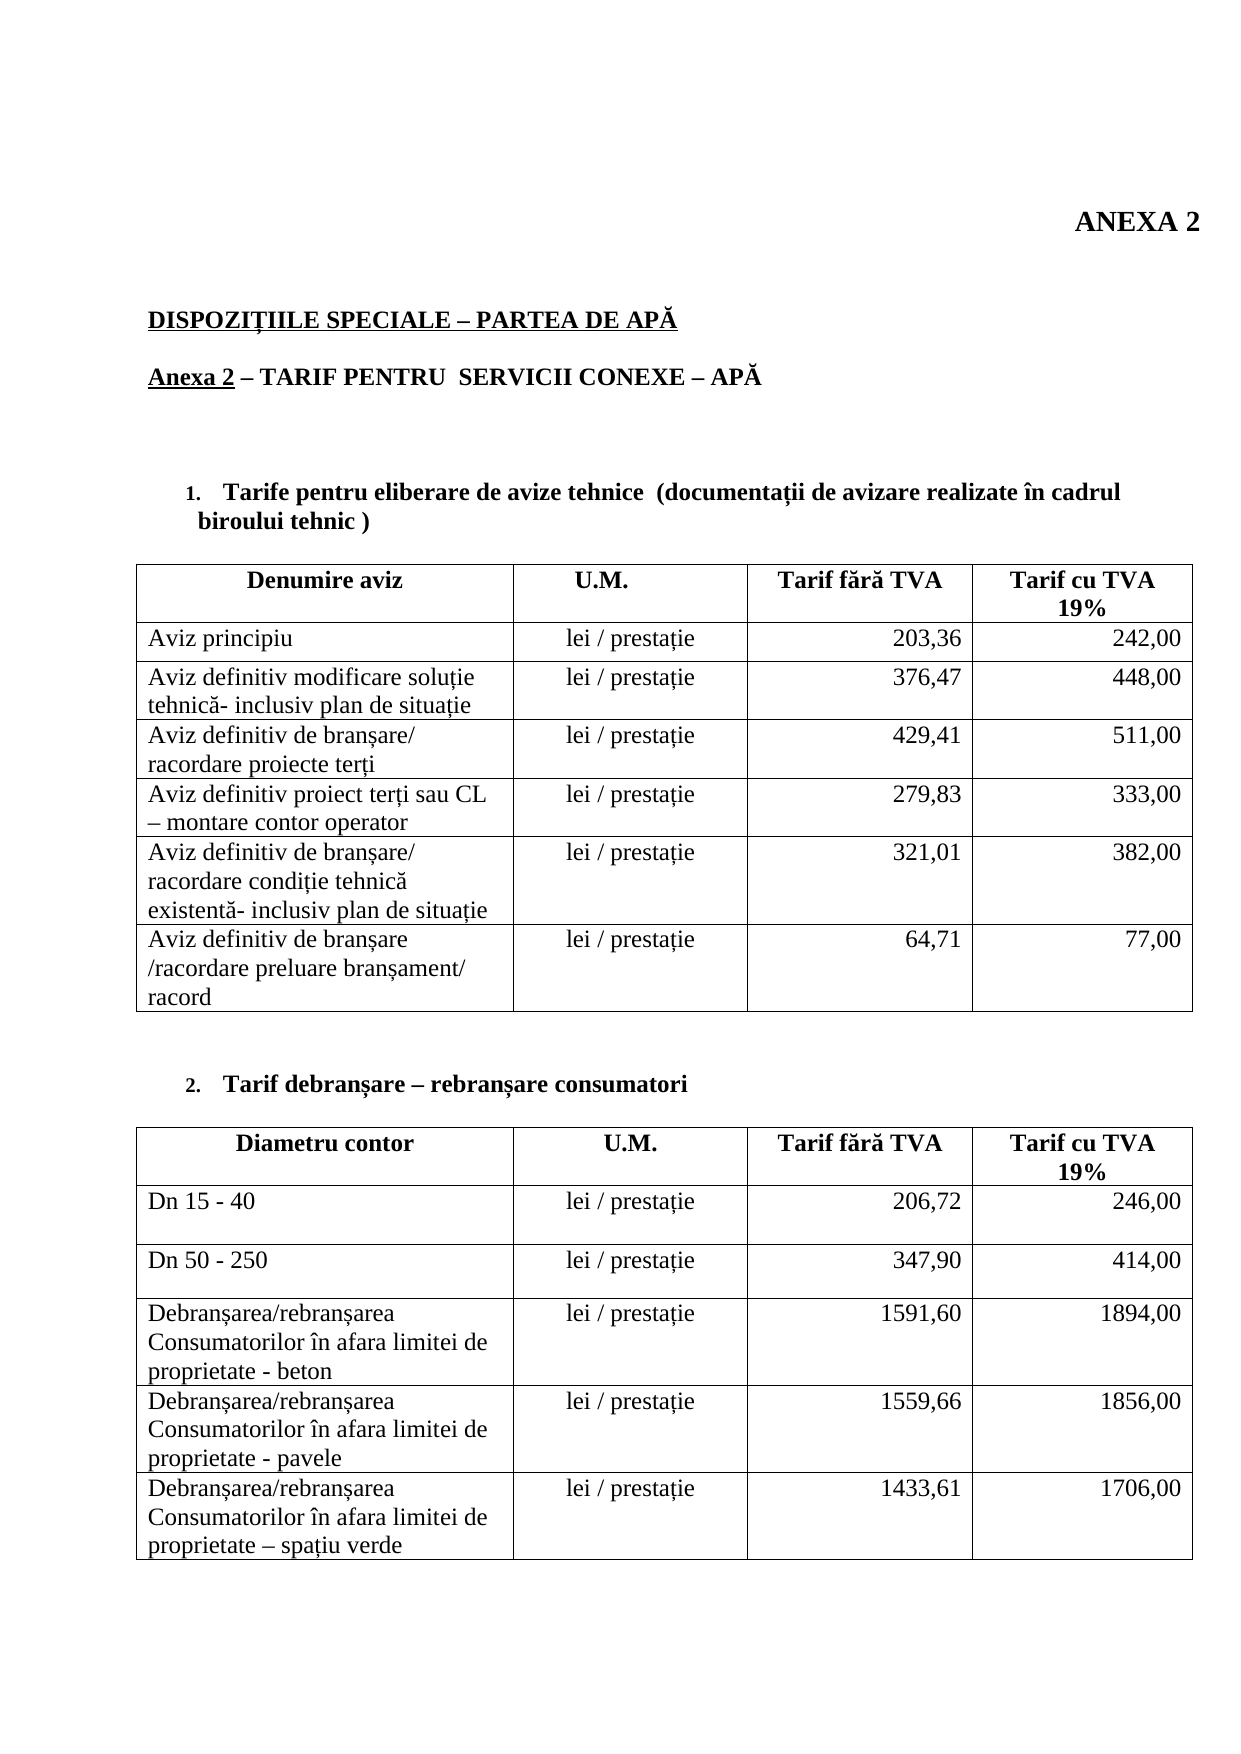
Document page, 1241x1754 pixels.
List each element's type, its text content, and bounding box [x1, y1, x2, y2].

table_cell Aviz definitiv de branșare/ racordare proiecte terți [137, 720, 513, 778]
text biroului tehnic ) [148, 506, 1200, 535]
table_cell lei / prestație [514, 837, 747, 923]
table_cell lei / prestație [514, 1245, 747, 1297]
table_cell Aviz definitiv modificare soluție tehnică- inclusiv plan de situație [137, 662, 513, 719]
table_cell 246,00 [973, 1186, 1192, 1244]
text DISPOZIȚIILE SPECIALE – PARTEA DE APĂ [148, 305, 1200, 334]
table_cell Dn 50 - 250 [137, 1245, 513, 1297]
table_cell Aviz definitiv de branșare /racordare preluare branșament/ racord [137, 925, 513, 1011]
table_cell 1433,61 [748, 1473, 972, 1559]
table_cell 382,00 [973, 837, 1192, 923]
table_cell 1559,66 [748, 1386, 972, 1472]
table_header Tarif fără TVA [748, 1128, 972, 1185]
table_cell Dn 15 - 40 [137, 1186, 513, 1244]
table_cell 1706,00 [973, 1473, 1192, 1559]
table_cell lei / prestație [514, 925, 747, 1011]
table_cell 77,00 [973, 925, 1192, 1011]
table_header Tarif cu TVA 19% [973, 565, 1192, 622]
table_cell 279,83 [748, 779, 972, 836]
table_cell lei / prestație [514, 1299, 747, 1385]
table_cell 203,36 [748, 623, 972, 661]
table_header Diametru contor [137, 1128, 513, 1185]
table_cell lei / prestație [514, 1186, 747, 1244]
table_cell lei / prestație [514, 662, 747, 719]
table_cell 1894,00 [973, 1299, 1192, 1385]
table_cell Debranșarea/rebranșarea Consumatorilor în afara limitei de proprietate – spațiu verde [137, 1473, 513, 1559]
table_cell 242,00 [973, 623, 1192, 661]
table_cell 333,00 [973, 779, 1192, 836]
table_cell 206,72 [748, 1186, 972, 1244]
table_cell Debranșarea/rebranșarea Consumatorilor în afara limitei de proprietate - beton [137, 1299, 513, 1385]
table_cell lei / prestație [514, 720, 747, 778]
table_header Tarif cu TVA 19% [973, 1128, 1192, 1185]
table_cell 1856,00 [973, 1386, 1192, 1472]
table_cell lei / prestație [514, 1386, 747, 1472]
table_cell Aviz principiu [137, 623, 513, 661]
table_header Denumire aviz [137, 565, 513, 622]
table_cell lei / prestație [514, 623, 747, 661]
text ANEXA 2 [148, 204, 1200, 238]
text Anexa 2 – TARIF PENTRU SERVICII CONEXE – APĂ [148, 362, 1200, 391]
table_cell Aviz definitiv de branșare/ racordare condiție tehnică existentă- inclusiv plan de situație [137, 837, 513, 923]
table_cell 347,90 [748, 1245, 972, 1297]
table_cell 376,47 [748, 662, 972, 719]
table_header U.M. [514, 565, 747, 622]
table_cell 414,00 [973, 1245, 1192, 1297]
table_header Tarif fără TVA [748, 565, 972, 622]
table_cell 448,00 [973, 662, 1192, 719]
table_header U.M. [514, 1128, 747, 1185]
table_cell 1591,60 [748, 1299, 972, 1385]
list Tarife pentru eliberare de avize tehnice (documentații de avizare realizate în cadrul [185, 477, 1200, 506]
table_cell Aviz definitiv proiect terți sau CL – montare contor operator [137, 779, 513, 836]
table_cell 64,71 [748, 925, 972, 1011]
table_cell lei / prestație [514, 1473, 747, 1559]
table_cell 429,41 [748, 720, 972, 778]
table_cell 321,01 [748, 837, 972, 923]
table_cell Debranșarea/rebranșarea Consumatorilor în afara limitei de proprietate - pavele [137, 1386, 513, 1472]
table_cell lei / prestație [514, 779, 747, 836]
list Tarif debranșare – rebranșare consumatori [185, 1069, 1200, 1098]
table_cell 511,00 [973, 720, 1192, 778]
